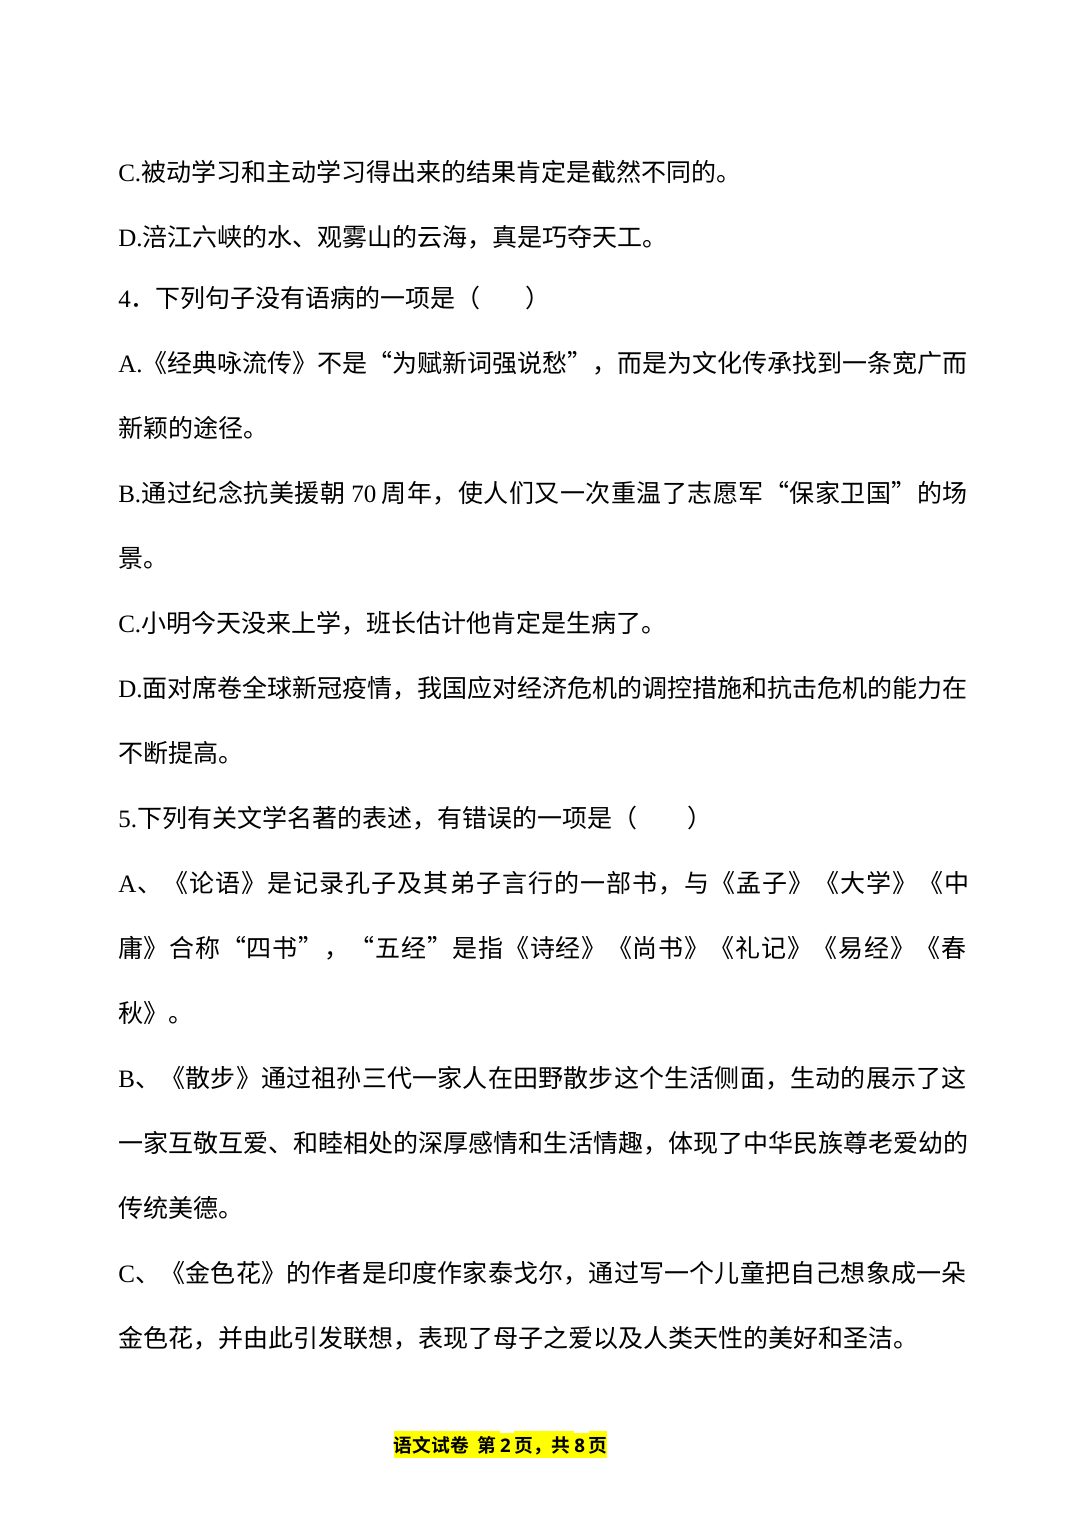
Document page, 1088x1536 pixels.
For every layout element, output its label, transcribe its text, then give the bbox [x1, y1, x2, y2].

text B.通过纪念抗美援朝70周年，使人们又一次重温了志愿军“保家卫国”的场景。 [118, 459, 969, 589]
text C.被动学习和主动学习得出来的结果肯定是截然不同的。 [118, 134, 969, 199]
text A、《论语》是记录孔子及其弟子言行的一部书，与《孟子》《大学》《中庸》合称“四书”，“五经”是指《诗经》《尚书》《礼记》《易经》《春秋》。 [118, 849, 969, 1044]
text A.《经典咏流传》不是“为赋新词强说愁”，而是为文化传承找到一条宽广而新颖的途径。 [118, 329, 969, 459]
text B、《散步》通过祖孙三代一家人在田野散步这个生活侧面，生动的展示了这一家互敬互爱、和睦相处的深厚感情和生活情趣，体现了中华民族尊老爱幼的传统美德。 [118, 1044, 969, 1239]
text D.面对席卷全球新冠疫情，我国应对经济危机的调控措施和抗击危机的能力在不断提高。 [118, 654, 969, 784]
text 4．下列句子没有语病的一项是（ ） [118, 264, 969, 329]
text C.小明今天没来上学，班长估计他肯定是生病了。 [118, 589, 969, 654]
text D.涪江六峡的水、观雾山的云海，真是巧夺天工。 [118, 199, 969, 264]
text C、《金色花》的作者是印度作家泰戈尔，通过写一个儿童把自己想象成一朵金色花，并由此引发联想，表现了母子之爱以及人类天性的美好和圣洁。 [118, 1239, 969, 1369]
text 5.下列有关文学名著的表述，有错误的一项是（ ） [118, 784, 969, 849]
